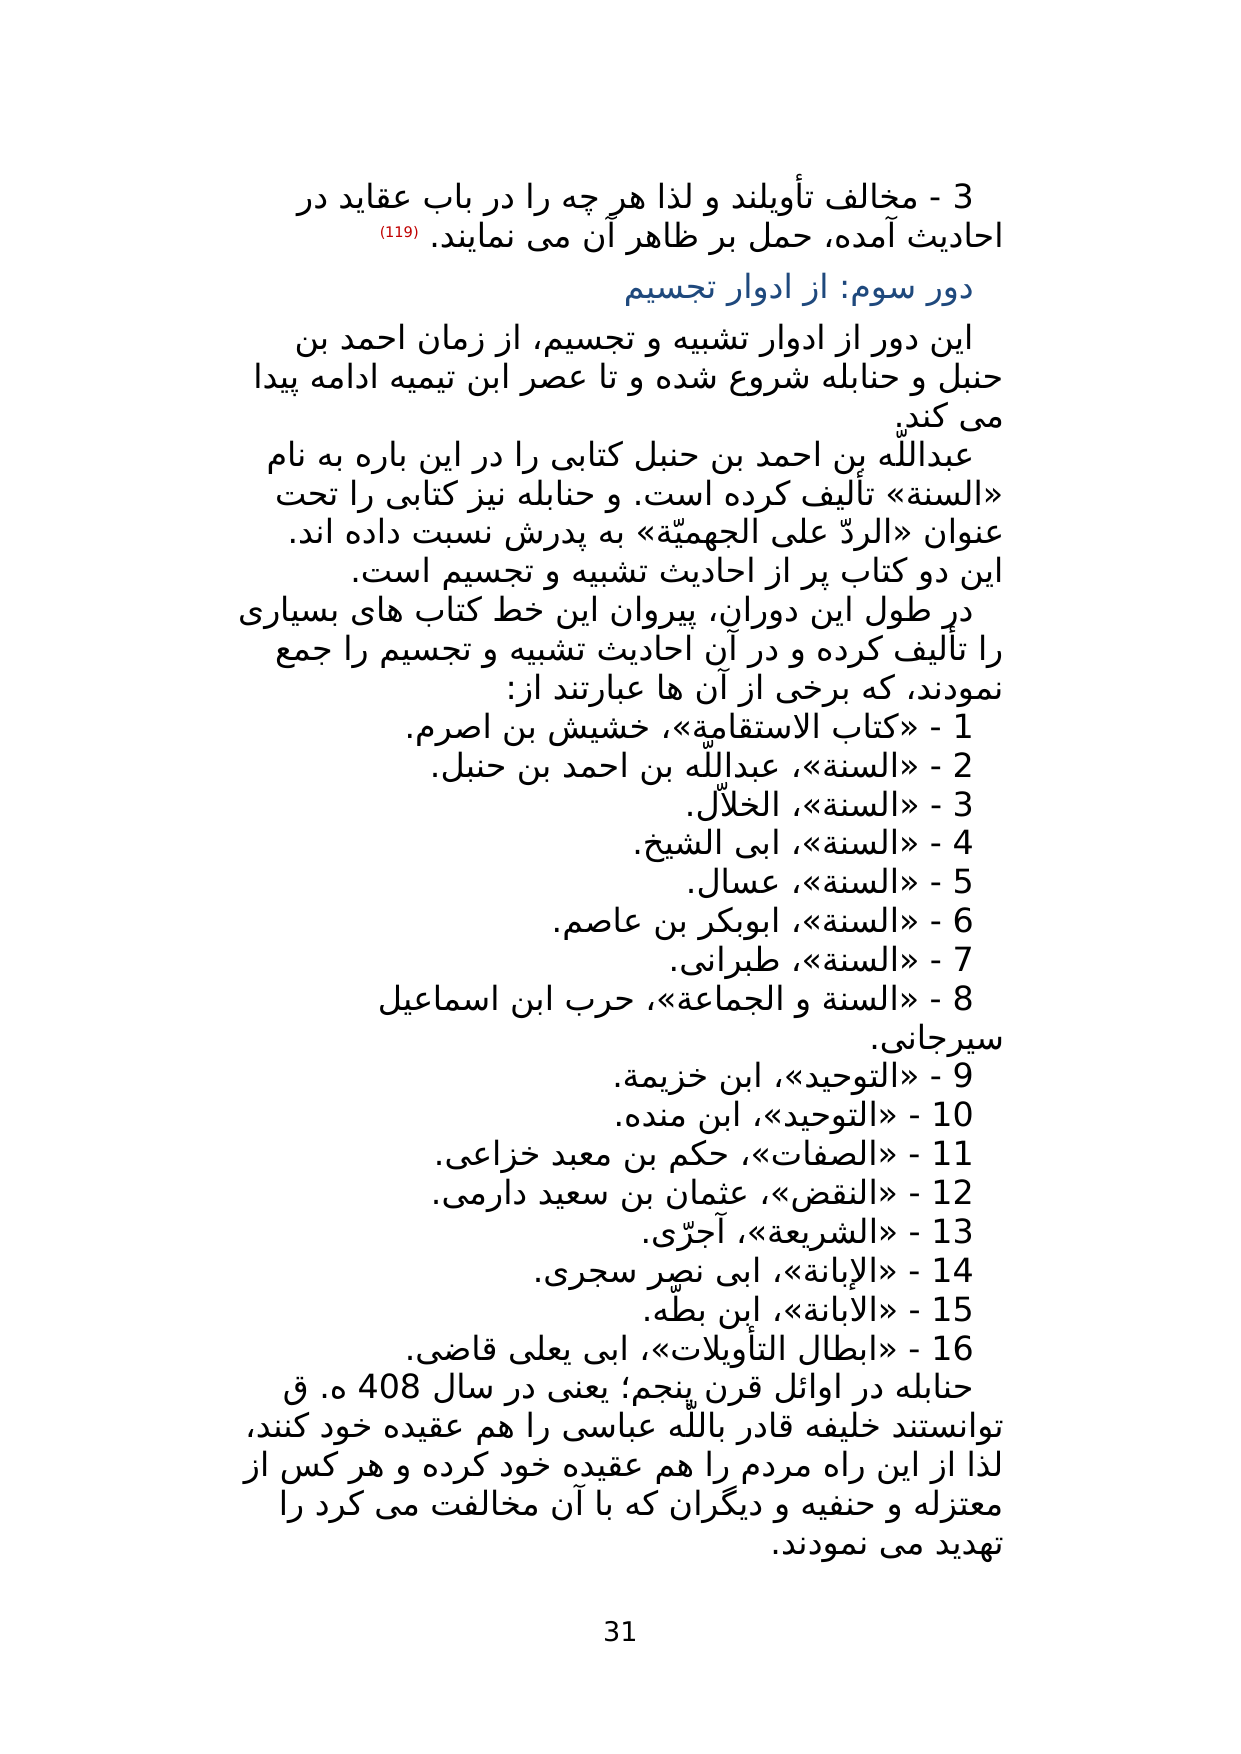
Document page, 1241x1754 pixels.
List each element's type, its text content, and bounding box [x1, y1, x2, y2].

text 9 - «التوحید»، ابن خزیمة. [236, 1057, 1004, 1096]
subtitle دور سوم: از ادوار تجسیم [236, 267, 1004, 306]
text 5 - «السنة»، عسال. [236, 863, 1004, 902]
text 3 - مخالف تأویلند و لذا هر چه را در باب عقاید در احادیث آمده، حمل بر ظاهر آن می نمایند. (119) [236, 177, 1004, 255]
text 1 - «کتاب الاستقامة»، خشیش بن اصرم. [236, 707, 1004, 746]
text 10 - «التوحید»، ابن منده. [236, 1096, 1004, 1135]
text 2 - «السنة»، عبداللّه بن احمد بن حنبل. [236, 746, 1004, 785]
text 6 - «السنة»، ابوبکر بن عاصم. [236, 902, 1004, 940]
text 14 - «الإبانة»، ابی نصر سجری. [236, 1251, 1004, 1290]
text 15 - «الابانة»، ابن بطّه. [236, 1290, 1004, 1329]
text 11 - «الصفات»، حکم بن معبد خزاعی. [236, 1135, 1004, 1173]
text 8 - «السنة و الجماعة»، حرب ابن اسماعیل سیرجانی. [236, 979, 1004, 1057]
text حنابله در اوائل قرن پنجم؛ یعنی در سال 408 ه. ق توانستند خلیفه قادر باللّه عباسی را هم عقیده خود کنند، لذا از این راه مردم را هم عقیده خود کرده و هر کس از معتزله و حنفیه و دیگران که با آن مخالفت می کرد را تهدید می نمودند. [236, 1368, 1004, 1562]
text 7 - «السنة»، طبرانی. [236, 940, 1004, 979]
text 4 - «السنة»، ابی الشیخ. [236, 824, 1004, 863]
text در طول این دوران، پیروان این خط کتاب های بسیاری را تألیف کرده و در آن احادیث تشبیه و تجسیم را جمع نمودند، که برخی از آن ها عبارتند از: [236, 591, 1004, 707]
text 13 - «الشریعة»، آجرّی. [236, 1212, 1004, 1251]
text 3 - «السنة»، الخلاّل. [236, 785, 1004, 824]
text 12 - «النقض»، عثمان بن سعید دارمی. [236, 1173, 1004, 1212]
text این دور از ادوار تشبیه و تجسیم، از زمان احمد بن حنبل و حنابله شروع شده و تا عصر ابن تیمیه ادامه پیدا می کند. [236, 319, 1004, 435]
text 16 - «ابطال التأویلات»، ابی یعلی قاضی. [236, 1329, 1004, 1368]
text عبداللّه بن احمد بن حنبل کتابی را در این باره به نام «السنة» تألیف کرده است. و حنابله نیز کتابی را تحت عنوان «الردّ علی الجهمیّة» به پدرش نسبت داده اند. این دو کتاب پر از احادیث تشبیه و تجسیم است. [236, 435, 1004, 591]
